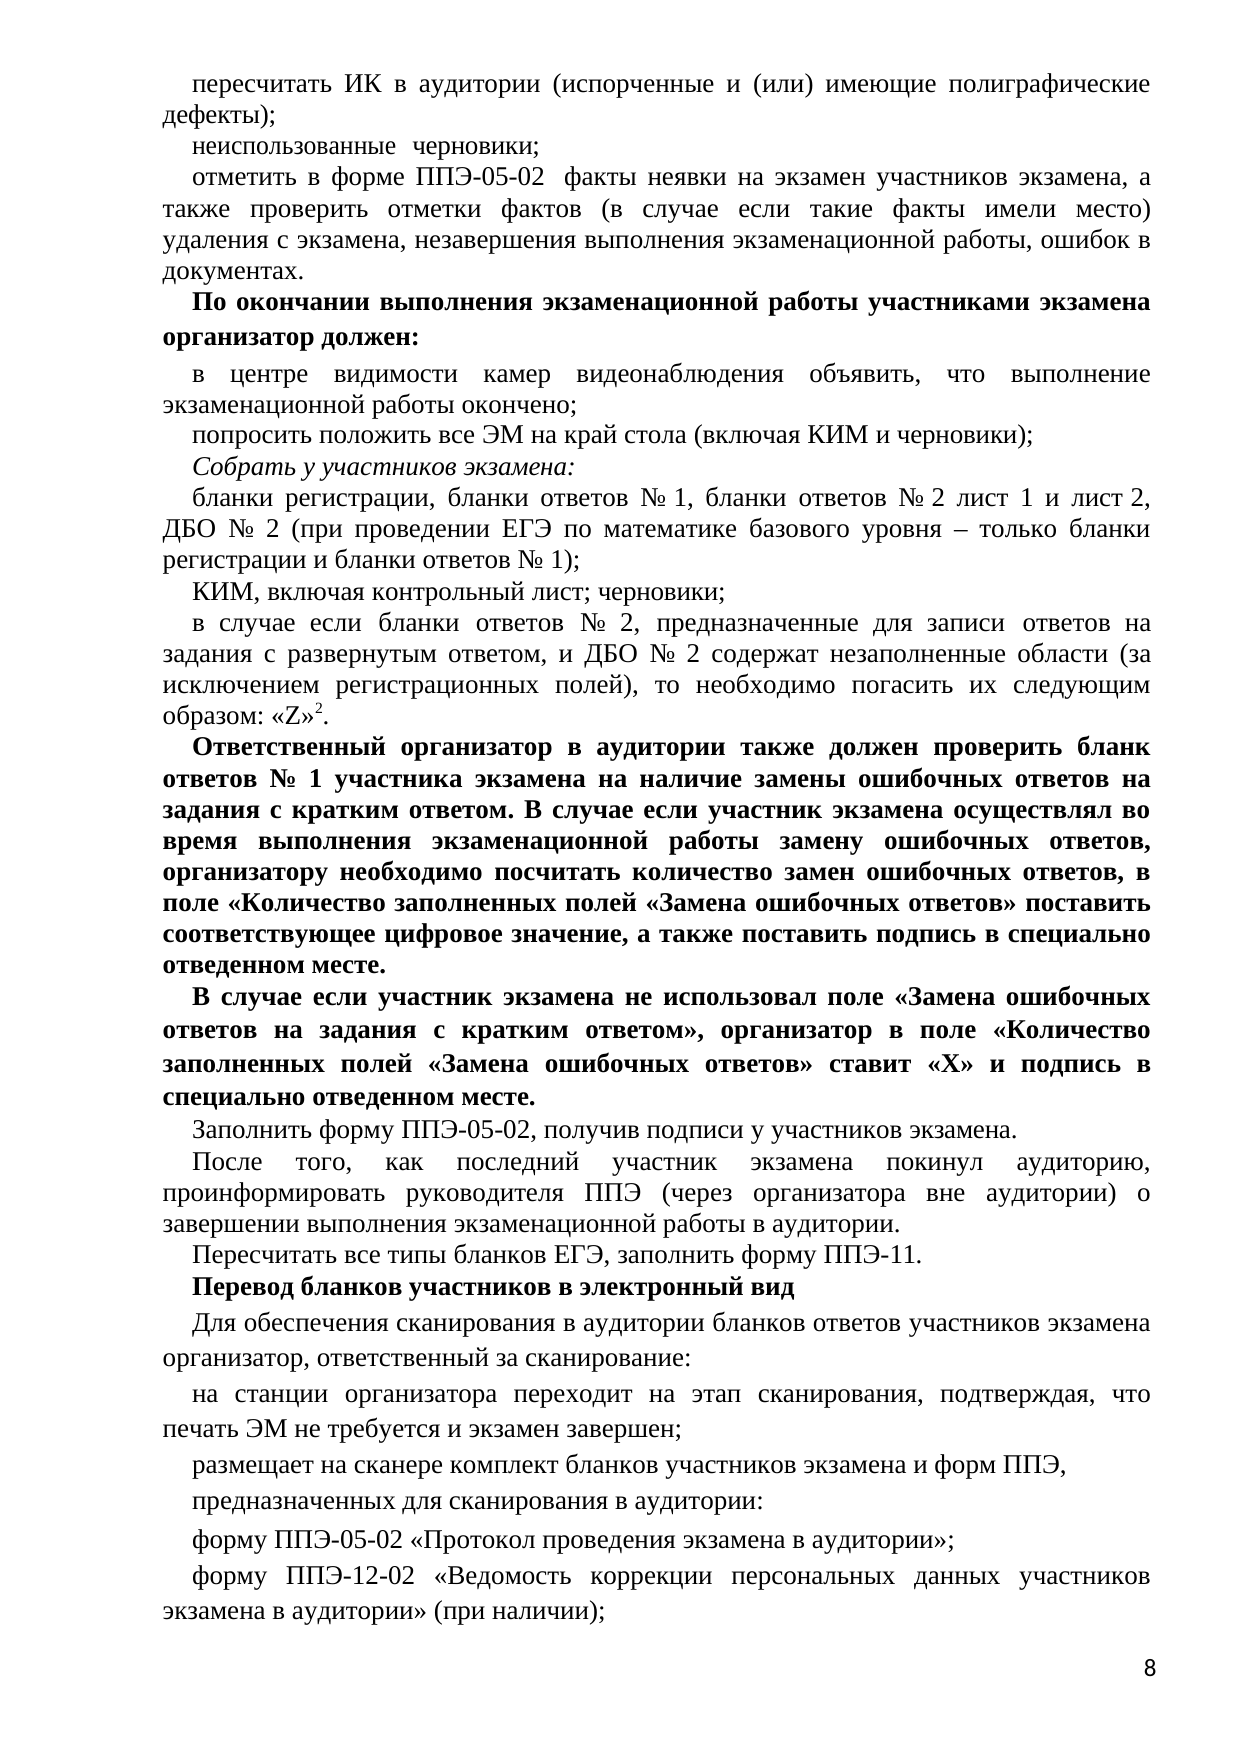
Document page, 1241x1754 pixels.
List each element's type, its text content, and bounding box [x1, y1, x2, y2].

text на станции организатора переходит на этап сканирования, подтверждая, что печать ЭМ не требуется и экзамен завершен; [162, 1377, 1152, 1443]
text форму ППЭ-05-02 «Протокол проведения экзамена в аудитории»; [162, 1523, 1152, 1554]
text Пересчитать все типы бланков ЕГЭ, заполнить форму ППЭ-11. [162, 1238, 1152, 1269]
text Собрать у участников экзамена: [162, 450, 1152, 481]
text пересчитать ИК в аудитории (испорченные и (или) имеющие полиграфические дефекты); [162, 67, 1152, 129]
text в центре видимости камер видеонаблюдения объявить, что выполнение экзаменационной работы окончено; [162, 357, 1152, 419]
text в случае если бланки ответов № 2, предназначенные для записи ответов на задания с развернутым ответом, и ДБО № 2 содержат незаполненные области (за исключением регистрационных полей), то необходимо погасить их следующим образом: «Z»2. [162, 606, 1152, 731]
text бланки регистрации, бланки ответов № 1, бланки ответов № 2 лист 1 и лист 2, ДБО № 2 (при проведении ЕГЭ по математике базового уровня – только бланки регистрации и бланки ответов № 1); [162, 481, 1152, 575]
text После того, как последний участник экзамена покинул аудиторию, проинформировать руководителя ППЭ (через организатора вне аудитории) о завершении выполнения экзаменационной работы в аудитории. [162, 1145, 1152, 1238]
text форму ППЭ-12-02 «Ведомость коррекции персональных данных участников экзамена в аудитории» (при наличии); [162, 1559, 1152, 1625]
text В случае если участник экзамена не использовал поле «Замена ошибочных ответов на задания с кратким ответом», организатор в поле «Количество заполненных полей «Замена ошибочных ответов» ставит «Х» и подпись в специально отведенном месте. [162, 980, 1152, 1112]
text неиспользованные черновики; [162, 129, 1152, 160]
text предназначенных для сканирования в аудитории: [162, 1484, 1152, 1516]
text Для обеспечения сканирования в аудитории бланков ответов участников экзамена организатор, ответственный за сканирование: [162, 1306, 1152, 1372]
text Перевод бланков участников в электронный вид [162, 1269, 1152, 1301]
text отметить в форме ППЭ-05-02 факты неявки на экзамен участников экзамена, а также проверить отметки фактов (в случае если такие факты имели место) удаления с экзамена, незавершения выполнения экзаменационной работы, ошибок в документах. [162, 161, 1152, 285]
text попросить положить все ЭМ на край стола (включая КИМ и черновики); [162, 419, 1152, 450]
text Заполнить форму ППЭ-05-02, получив подписи у участников экзамена. [162, 1114, 1152, 1145]
subtitle Ответственный организатор в аудитории также должен проверить бланк ответов № 1 участника экзамена на наличие замены ошибочных ответов на задания с кратким ответом. В случае если участник экзамена осуществлял во время выполнения экзаменационной работы замену ошибочных ответов, организатору необходимо посчитать количество замен ошибочных ответов, в поле «Количество заполненных полей «Замена ошибочных ответов» поставить соответствующее цифровое значение, а также поставить подпись в специально отведенном месте. [162, 731, 1152, 980]
text По окончании выполнения экзаменационной работы участниками экзамена организатор должен: [162, 285, 1152, 351]
text размещает на сканере комплект бланков участников экзамена и форм ППЭ, [162, 1448, 1152, 1479]
text КИМ, включая контрольный лист; черновики; [162, 575, 1152, 606]
